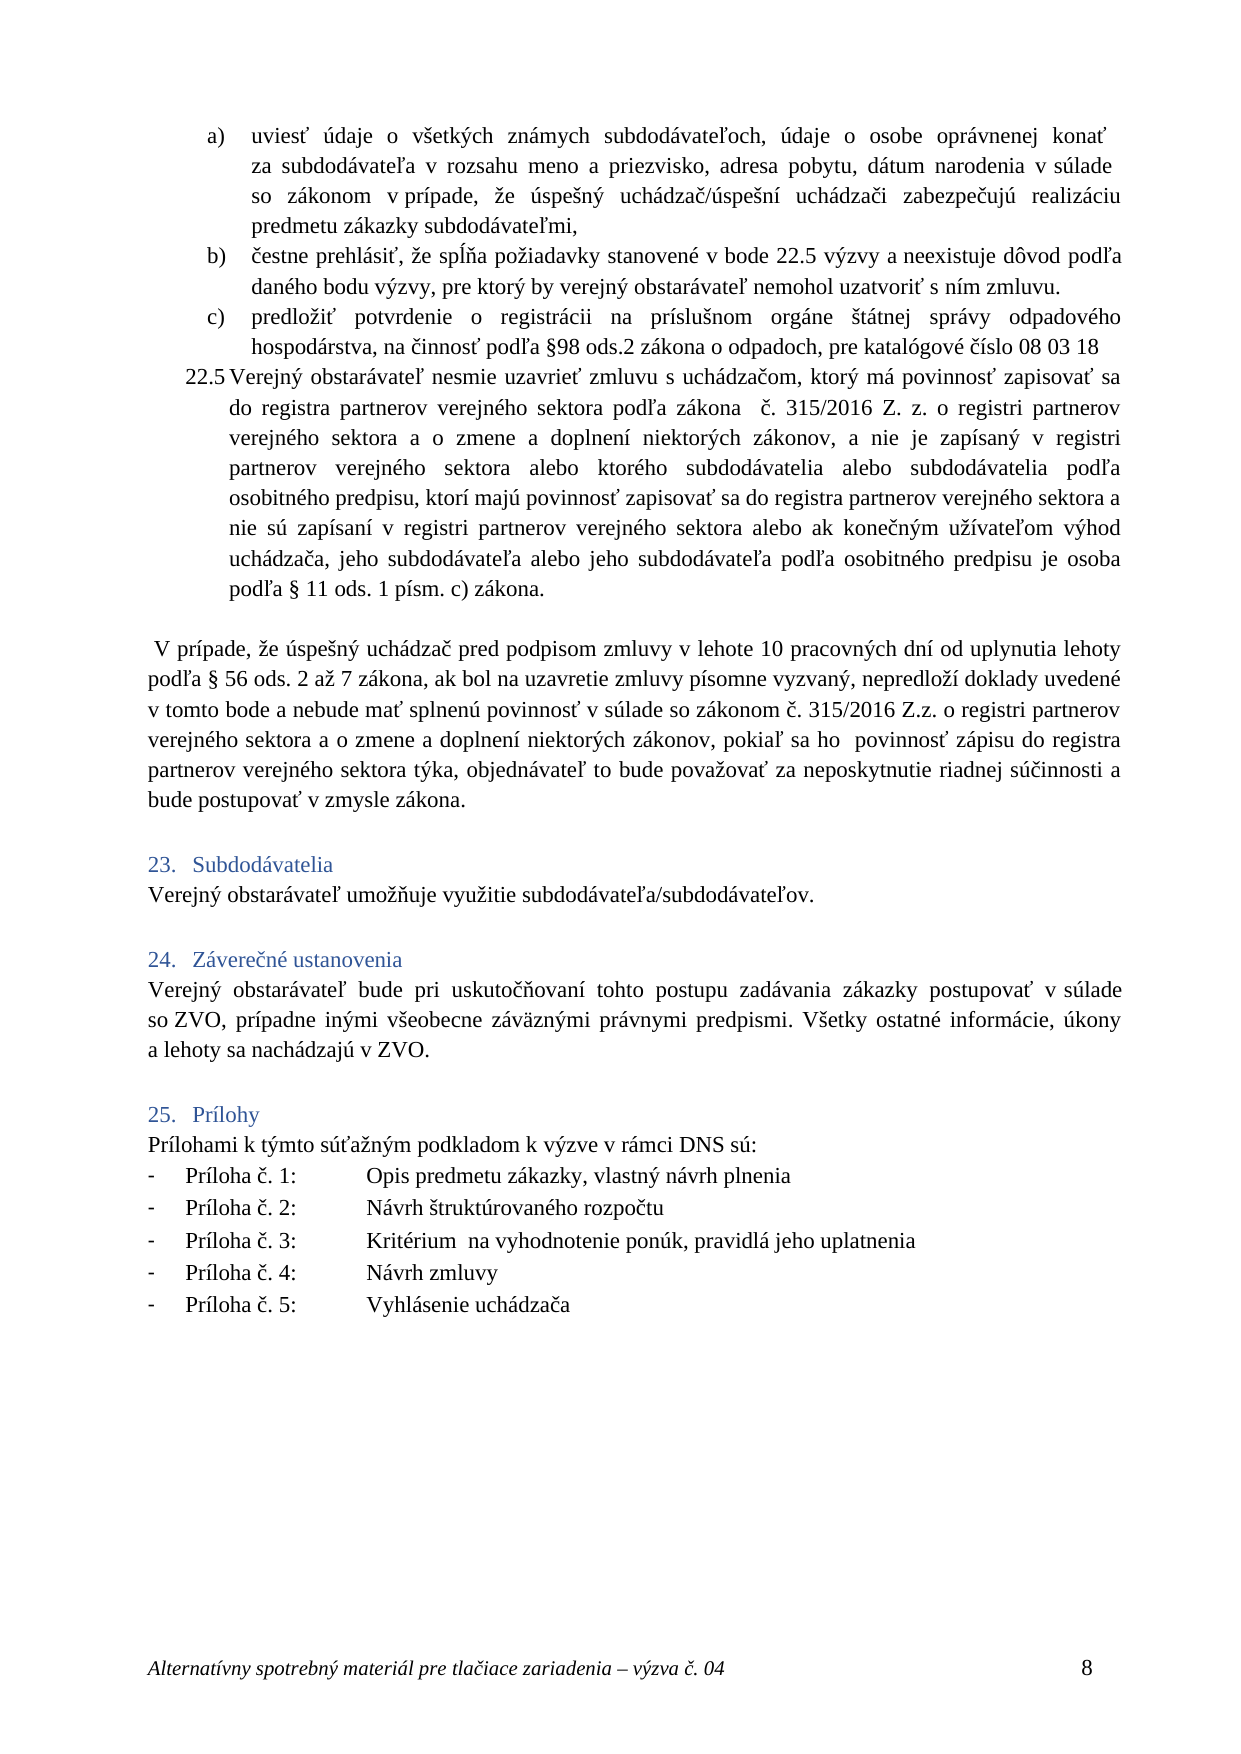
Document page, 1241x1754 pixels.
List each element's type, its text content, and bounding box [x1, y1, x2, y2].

text Verejný obstarávateľ bude pri uskutočňovaní tohto postupu zadávania zákazky postupovať v súlade so ZVO, prípadne inými všeobecne záväznými právnymi predpismi. Všetky ostatné informácie, úkony a lehoty sa nachádzajú v ZVO. [148, 976, 1122, 1063]
text Prílohami k týmto súťažným podkladom k výzve v rámci DNS sú: [148, 1131, 1122, 1157]
text V prípade, že úspešný uchádzač pred podpisom zmluvy v lehote 10 pracovných dní od uplynutia lehoty podľa § 56 ods. 2 až 7 zákona, ak bol na uzavretie zmluvy písomne vyzvaný, nepredloží doklady uvedené v tomto bode a nebude mať splnenú povinnosť v súlade so zákonom č. 315/2016 Z.z. o registri partnerov verejného sektora a o zmene a doplnení niektorých zákonov, pokiaľ sa ho povinnosť zápisu do registra partnerov verejného sektora týka, objednávateľ to bude považovať za neposkytnutie riadnej súčinnosti a bude postupovať v zmysle zákona. [148, 635, 1122, 813]
list Príloha č. 5: Vyhlásenie uchádzača [148, 1290, 1122, 1318]
list uviesť údaje o všetkých známych subdodávateľoch, údaje o osobe oprávnenej konať za subdodávateľa v rozsahu meno a priezvisko, adresa pobytu, dátum narodenia v súlade so zákonom v prípade, že úspešný uchádzač/úspešní uchádzači zabezpečujú realizáciu predmetu zákazky subdodávateľmi, [207, 122, 1122, 239]
list Príloha č. 1: Opis predmetu zákazky, vlastný návrh plnenia [148, 1161, 1122, 1189]
list čestne prehlásiť, že spĺňa požiadavky stanovené v bode 22.5 výzvy a neexistuje dôvod podľa daného bodu výzvy, pre ktorý by verejný obstarávateľ nemohol uzatvoriť s ním zmluvu. [207, 243, 1122, 299]
list Verejný obstarávateľ nesmie uzavrieť zmluvu s uchádzačom, ktorý má povinnosť zapisovať sa do registra partnerov verejného sektora podľa zákona č. 315/2016 Z. z. o registri partnerov verejného sektora a o zmene a doplnení niektorých zákonov, a nie je zapísaný v registri partnerov verejného sektora alebo ktorého subdodávatelia alebo subdodávatelia podľa osobitného predpisu, ktorí majú povinnosť zapisovať sa do registra partnerov verejného sektora a nie sú zapísaní v registri partnerov verejného sektora alebo ak konečným užívateľom výhod uchádzača, jeho subdodávateľa alebo jeho subdodávateľa podľa osobitného predpisu je osoba podľa § 11 ods. 1 písm. c) zákona. [185, 363, 1122, 601]
subtitle Záverečné ustanovenia [148, 946, 1122, 972]
list Príloha č. 4: Návrh zmluvy [148, 1258, 1122, 1286]
text Verejný obstarávateľ umožňuje využitie subdodávateľa/subdodávateľov. [148, 881, 1122, 907]
list Príloha č. 3: Kritérium na vyhodnotenie ponúk, pravidlá jeho uplatnenia [148, 1226, 1122, 1254]
subtitle Prílohy [148, 1101, 1122, 1127]
subtitle Subdodávatelia [148, 851, 1122, 877]
list Príloha č. 2: Návrh štruktúrovaného rozpočtu [148, 1193, 1122, 1222]
list predložiť potvrdenie o registrácii na príslušnom orgáne štátnej správy odpadového hospodárstva, na činnosť podľa §98 ods.2 zákona o odpadoch, pre katalógové číslo 08 03 18 [207, 303, 1122, 359]
